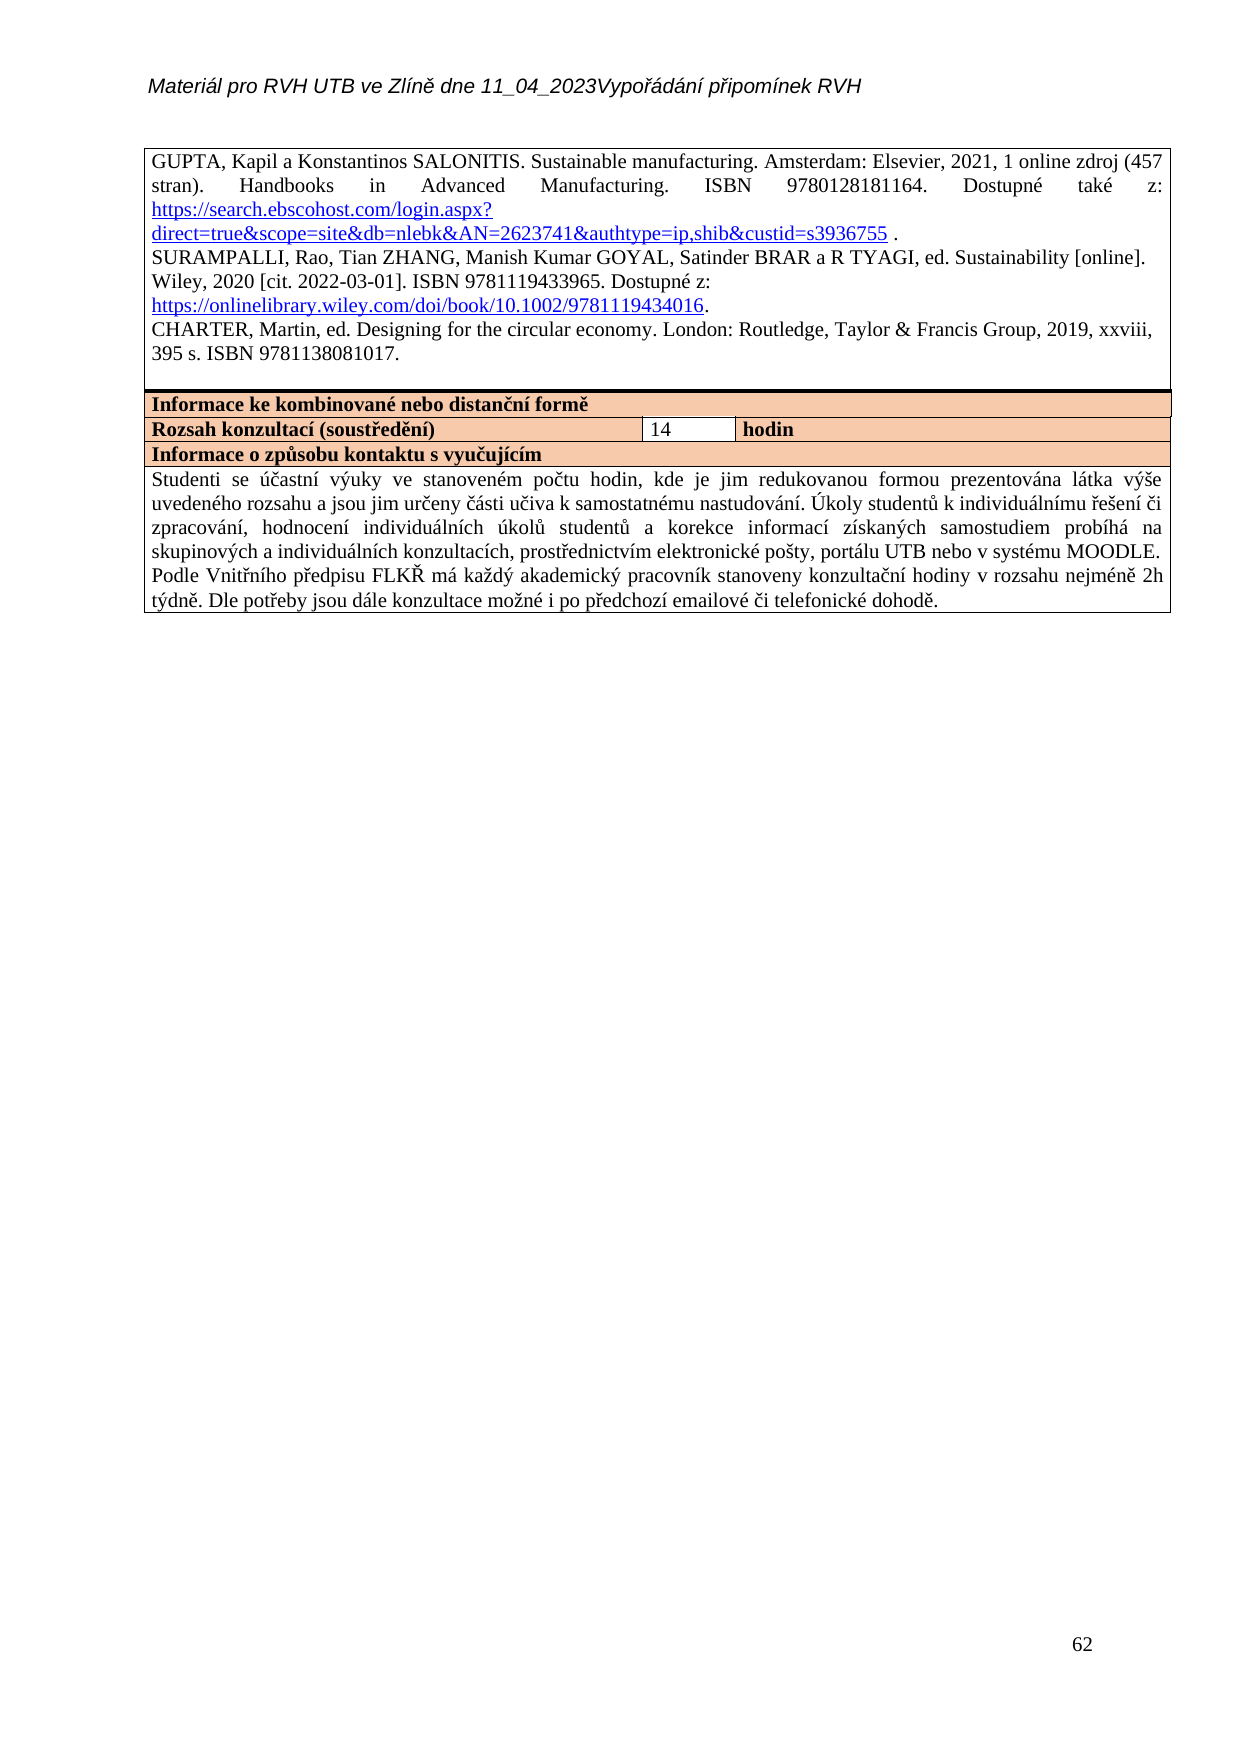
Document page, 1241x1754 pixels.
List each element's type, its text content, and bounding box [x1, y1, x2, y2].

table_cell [145, 149, 1170, 389]
table_cell Rozsah konzultací (soustředění) [145, 418, 642, 441]
table_cell hodin [736, 418, 1170, 441]
table_cell 14 [643, 418, 735, 441]
table_cell Studenti se účastní výuky ve stanoveném počtu hodin, kde je jim redukovanou formou prezentována látka výše uvedeného rozsahu a jsou jim určeny části učiva k samostatnému nastudování. Úkoly studentů k individuálnímu řešení či zpracování, hodnocení individuálních úkolů studentů a korekce informací získaných samostudiem probíhá na skupinových a individuálních konzultacích, prostřednictvím elektronické pošty, portálu UTB nebo v systému MOODLE. Podle Vnitřního předpisu FLKŘ má každý akademický pracovník stanoveny konzultační hodiny v rozsahu nejméně 2h týdně. Dle potřeby jsou dále konzultace možné i po předchozí emailové či telefonické dohodě. [145, 467, 1170, 612]
table_cell Informace ke kombinované nebo distanční formě [145, 393, 1171, 416]
table_cell Informace o způsobu kontaktu s vyučujícím [145, 442, 1170, 466]
